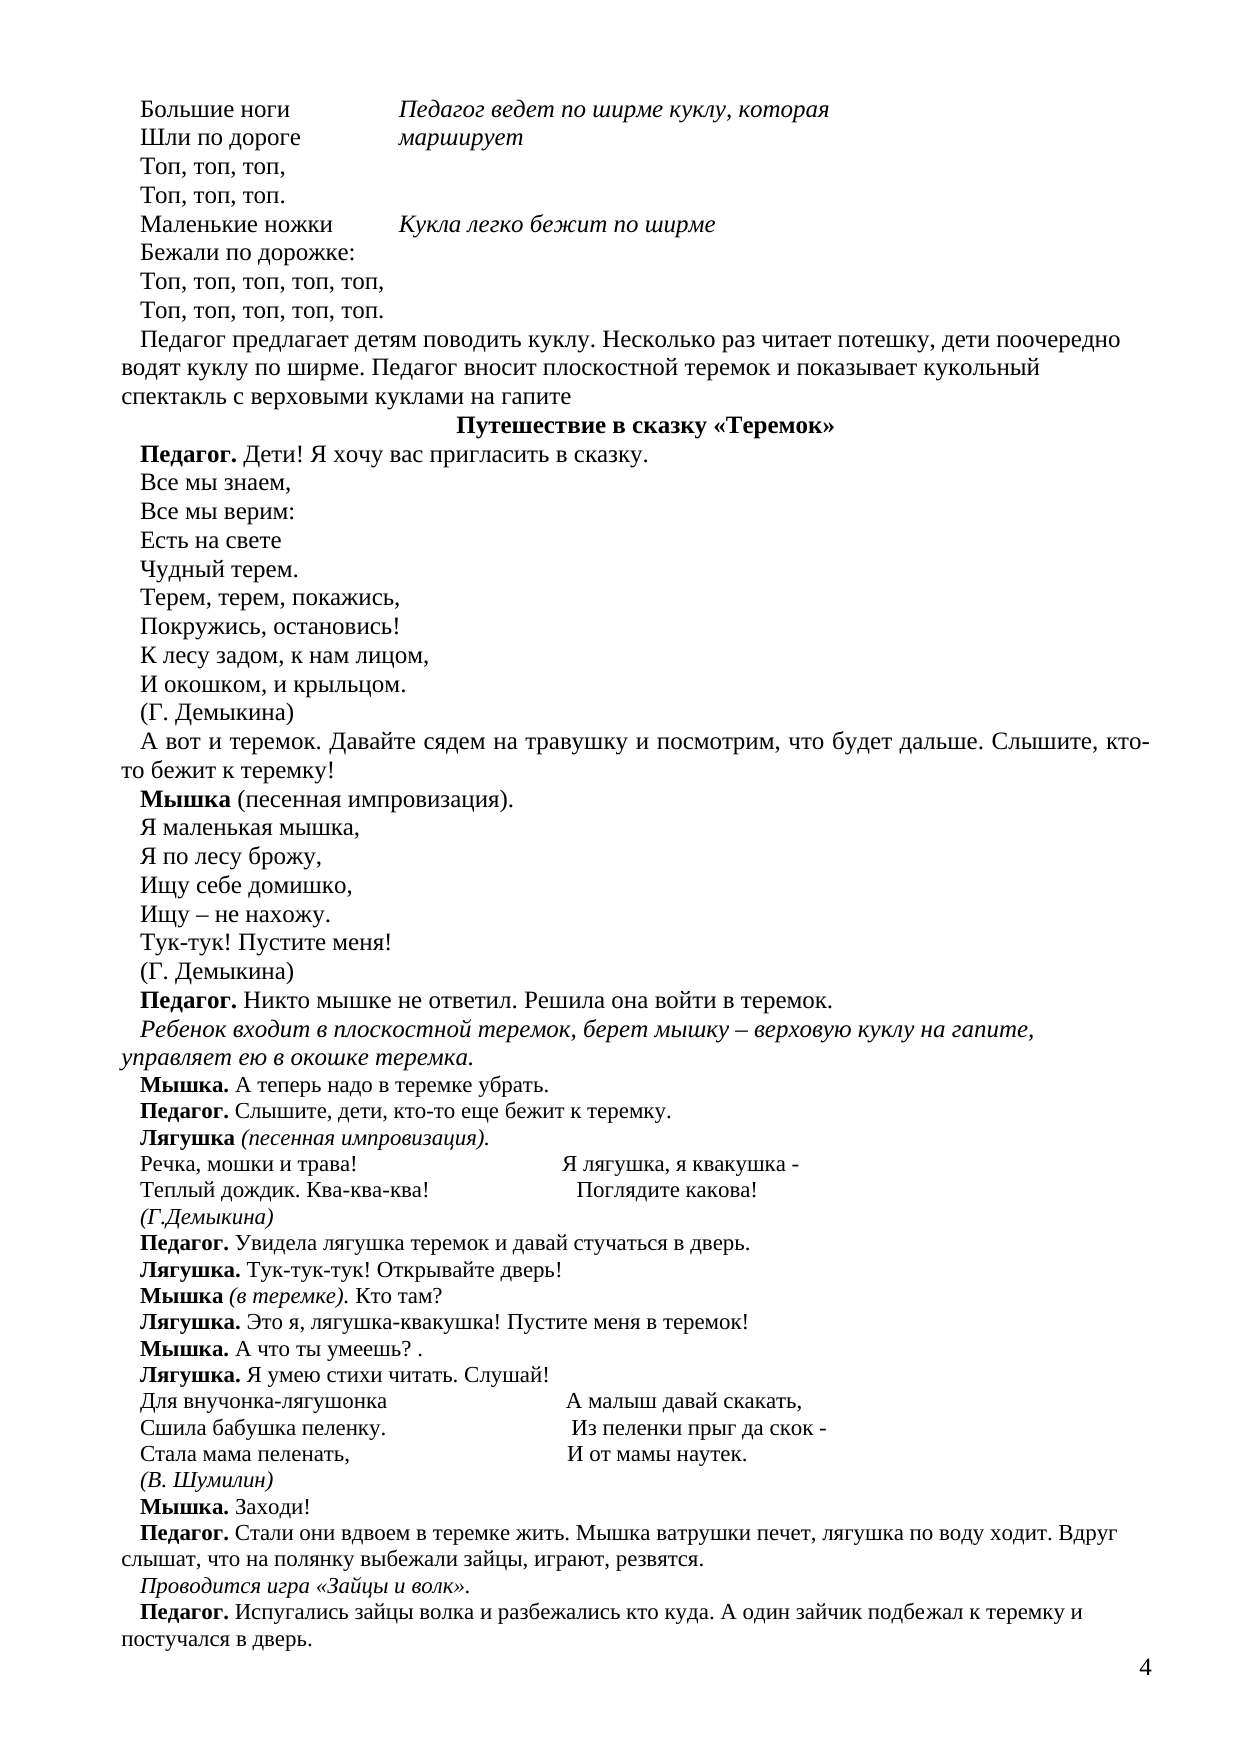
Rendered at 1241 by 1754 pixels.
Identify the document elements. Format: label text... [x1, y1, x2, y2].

text Чудный терем. [121, 554, 1152, 582]
text (Г. Демыкина) [121, 697, 1152, 726]
text Педагог. Стали они вдвоем в теремке жить. Мышка ватрушки печет, лягушка по воду ходит. Вдруг слышат, что на полянку выбежали зайцы, играют, резвятся. [121, 1519, 1152, 1572]
text Топ, топ, топ, топ, топ, [121, 266, 1152, 295]
text Теплый дождик. Ква-ква-ква! Поглядите какова! [121, 1177, 1152, 1203]
text И окошком, и крыльцом. [121, 669, 1152, 697]
text Ребенок входит в плоскостной теремок, берет мышку – верховую куклу на гапите, управляет ею в окошке теремка. [121, 1014, 1152, 1071]
text Топ, топ, топ, [121, 151, 1152, 180]
text Терем, терем, покажись, [121, 582, 1152, 611]
text Лягушка. Это я, лягушка-квакушка! Пустите меня в теремок! [121, 1308, 1152, 1335]
text Стала мама пеленать, И от мамы наутек. [121, 1440, 1152, 1466]
text Маленькие ножки Кукла легко бежит по ширме [121, 209, 1152, 237]
text Все мы знаем, [121, 467, 1152, 496]
text Я маленькая мышка, [121, 812, 1152, 841]
text Покружись, остановись! [121, 611, 1152, 640]
text Педагог. Дети! Я хочу вас пригласить в сказку. [121, 439, 1152, 467]
text Путешествие в сказку «Теремок» [121, 410, 1152, 439]
text Большие ноги Педагог ведет по ширме куклу, которая [121, 94, 1152, 122]
text Ищу – не нахожу. [121, 899, 1152, 927]
text Мышка. А теперь надо в теремке убрать. [121, 1071, 1152, 1097]
text Мышка (песенная импровизация). [121, 784, 1152, 812]
text Мышка. Заходи! [121, 1493, 1152, 1519]
text Бежали по дорожке: [121, 237, 1152, 266]
text Педагог. Испугались зайцы волка и разбежались кто куда. А один зайчик подбежал к теремку и постучался в дверь. [121, 1598, 1152, 1651]
text Для внучонка-лягушонка А малыш давай скакать, [121, 1387, 1152, 1414]
text (В. Шумилин) [121, 1466, 1152, 1493]
text Все мы верим: [121, 496, 1152, 525]
text Мышка. А что ты умеешь? . [121, 1335, 1152, 1361]
text Мышка (в теремке). Кто там? [121, 1282, 1152, 1308]
text Ищу себе домишко, [121, 870, 1152, 899]
text Есть на свете [121, 525, 1152, 554]
text (Г. Демыкина) [121, 956, 1152, 985]
text Педагог. Слышите, дети, кто-то еще бежит к теремку. [121, 1097, 1152, 1124]
text Педагог. Увидела лягушка теремок и давай стучаться в дверь. [121, 1229, 1152, 1256]
text Я по лесу брожу, [121, 841, 1152, 870]
text Лягушка. Тук-тук-тук! Открывайте дверь! [121, 1256, 1152, 1282]
text Речка, мошки и трава! Я лягушка, я квакушка - [121, 1150, 1152, 1177]
text Лягушка. Я умею стихи читать. Слушай! [121, 1361, 1152, 1387]
text Педагог предлагает детям поводить куклу. Несколько раз читает потешку, дети поочередно водят куклу по ширме. Педагог вносит плоскостной теремок и показывает кукольный спектакль с верховыми куклами на гапите [121, 324, 1152, 410]
text Шли по дороге марширует [121, 122, 1152, 151]
text Проводится игра «Зайцы и волк». [121, 1572, 1152, 1598]
text (Г.Демыкина) [121, 1203, 1152, 1229]
text Топ, топ, топ. [121, 180, 1152, 209]
text Лягушка (песенная импровизация). [121, 1124, 1152, 1150]
text К лесу задом, к нам лицом, [121, 640, 1152, 669]
text Тук-тук! Пустите меня! [121, 927, 1152, 956]
text Сшила бабушка пеленку. Из пеленки прыг да скок - [121, 1414, 1152, 1440]
text А вот и теремок. Давайте сядем на травушку и посмотрим, что будет дальше. Слышите, кто-то бежит к теремку! [121, 726, 1152, 784]
text Топ, топ, топ, топ, топ. [121, 295, 1152, 324]
text Педагог. Никто мышке не ответил. Решила она войти в теремок. [121, 985, 1152, 1014]
